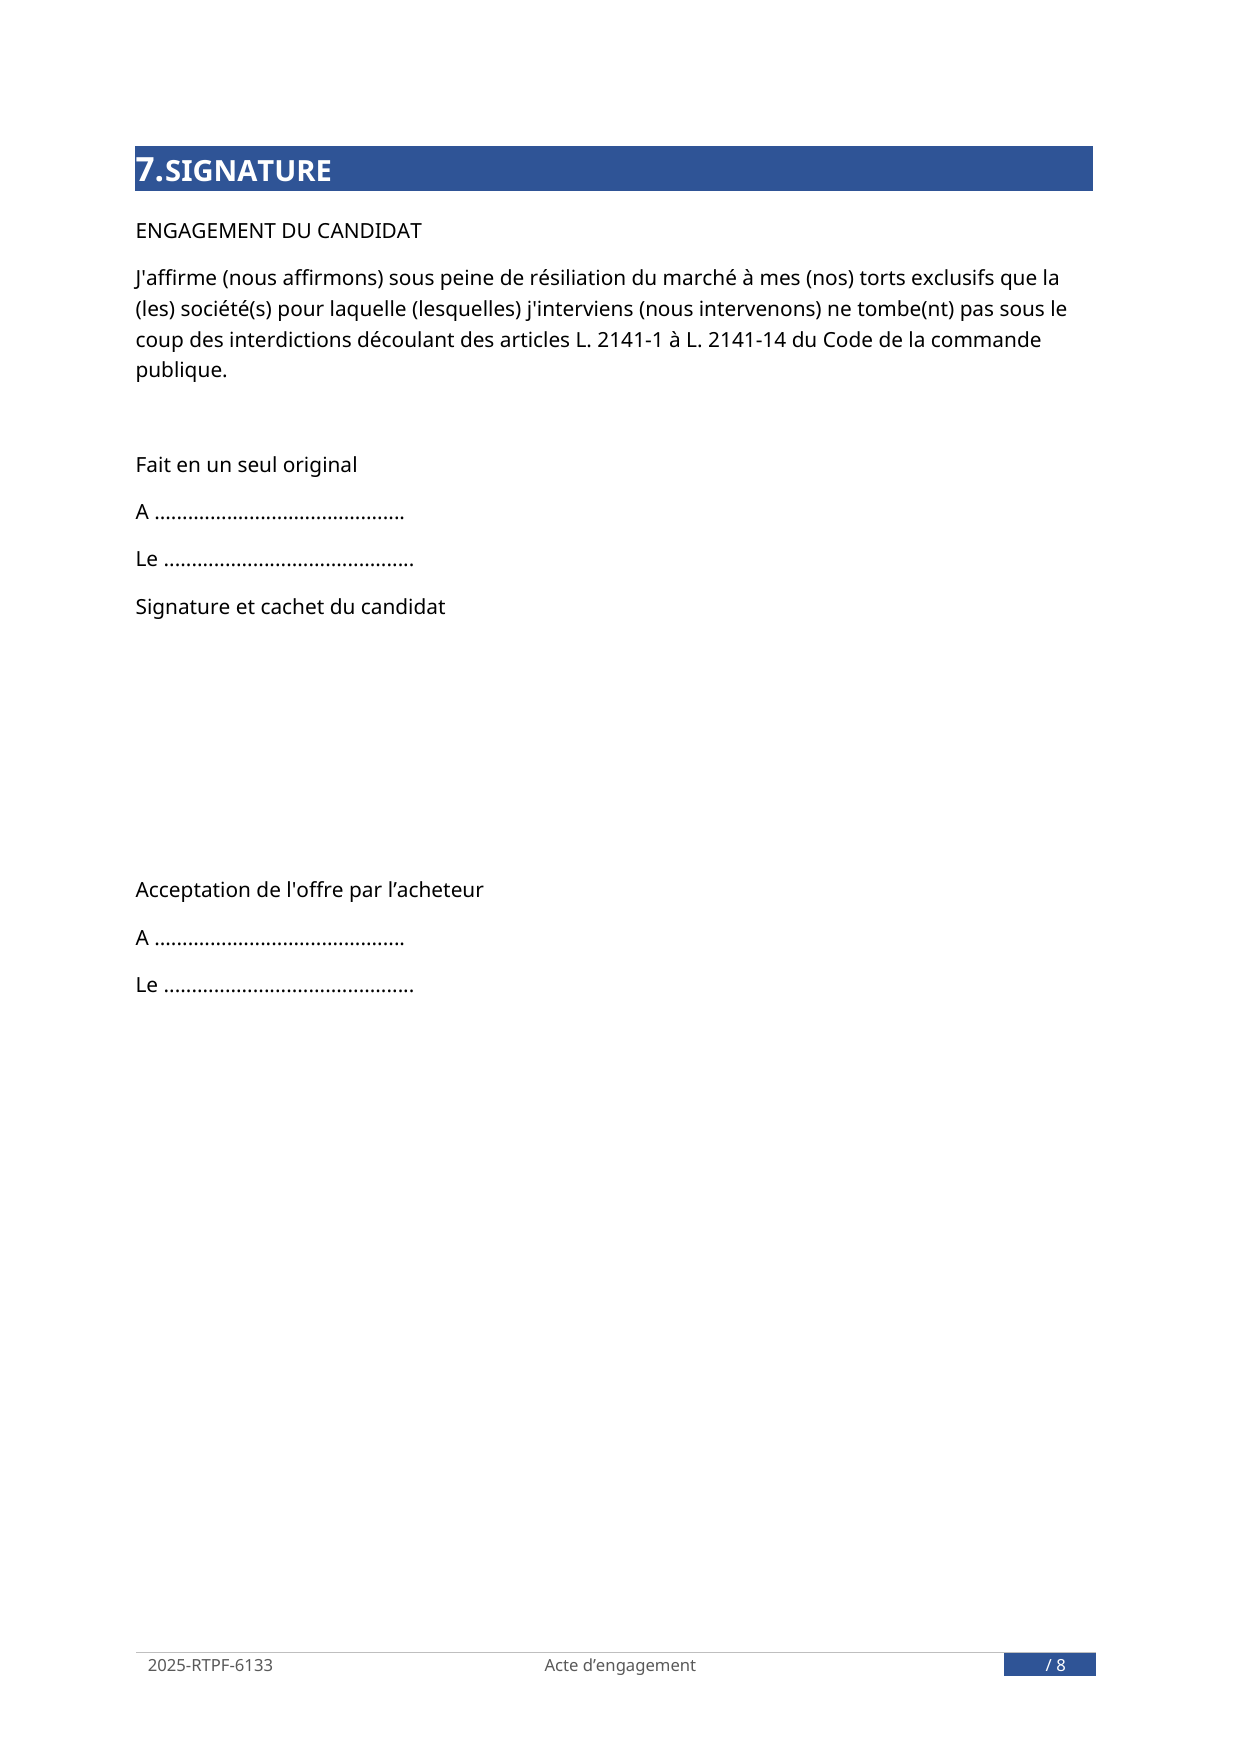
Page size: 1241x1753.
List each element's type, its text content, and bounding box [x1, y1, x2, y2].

text Le ............................................. [135, 544, 1105, 573]
text ENGAGEMENT DU CANDIDAT [135, 216, 1105, 245]
text Le ............................................. [135, 970, 1105, 999]
text J'affirme (nous affirmons) sous peine de résiliation du marché à mes (nos) torts exclusifs que la (les) société(s) pour laquelle (lesquelles) j'interviens (nous intervenons) ne tombe(nt) pas sous le coup des interdictions découlant des articles L. 2141-1 à L. 2141-14 du Code de la commande publique. [135, 263, 1105, 384]
text A ............................................. [135, 497, 1105, 526]
text Acceptation de l'offre par [135, 876, 1105, 904]
text Fait en un seul original [135, 450, 1105, 478]
text A ............................................. [135, 923, 1105, 951]
subtitle SIGNATURE [135, 146, 1093, 191]
text Signature et cachet du candidat [135, 592, 1105, 620]
